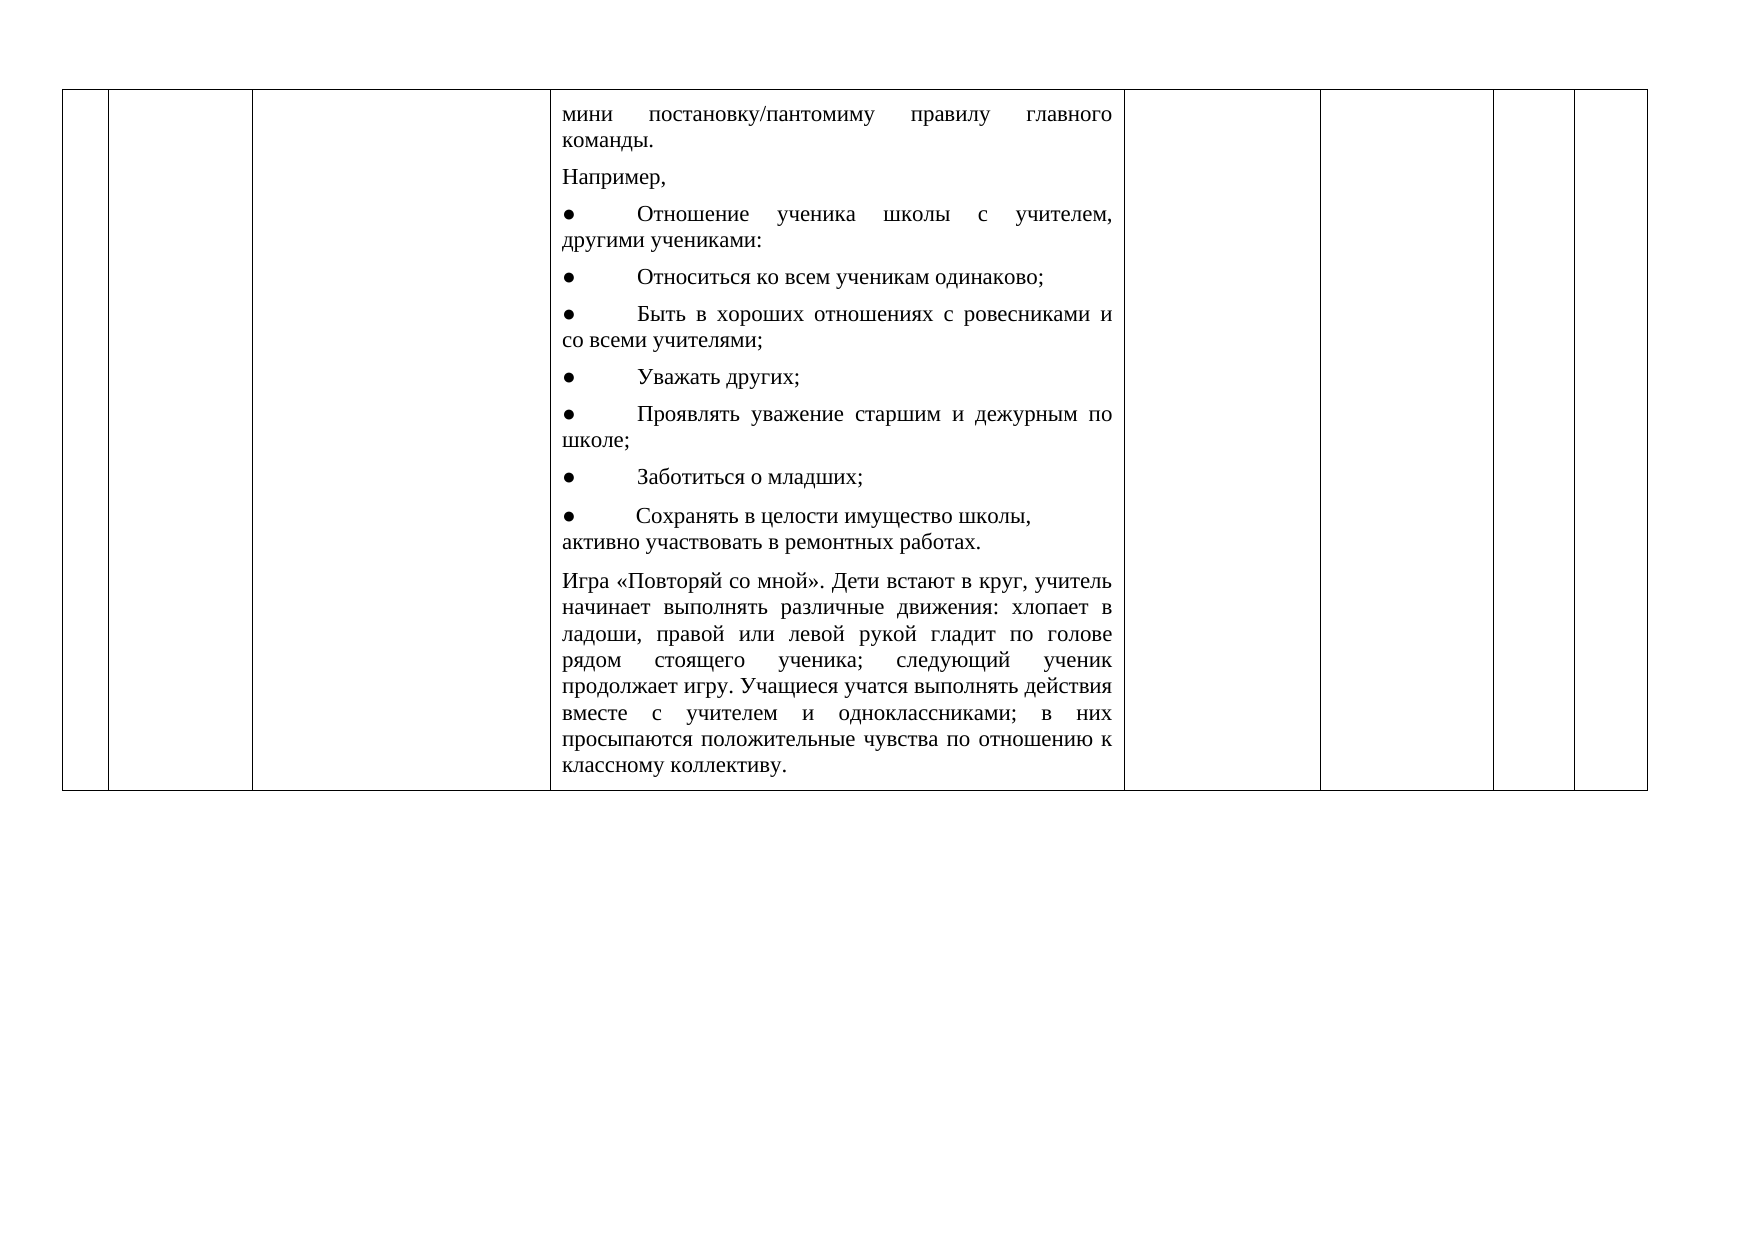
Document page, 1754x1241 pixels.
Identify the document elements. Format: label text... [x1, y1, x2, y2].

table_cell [1125, 90, 1320, 790]
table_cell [551, 90, 1124, 790]
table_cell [1321, 90, 1493, 790]
table_cell [1575, 90, 1647, 790]
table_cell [253, 90, 550, 790]
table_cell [109, 90, 252, 790]
table_cell 1 [1494, 90, 1574, 790]
table_cell 8 [63, 90, 108, 790]
